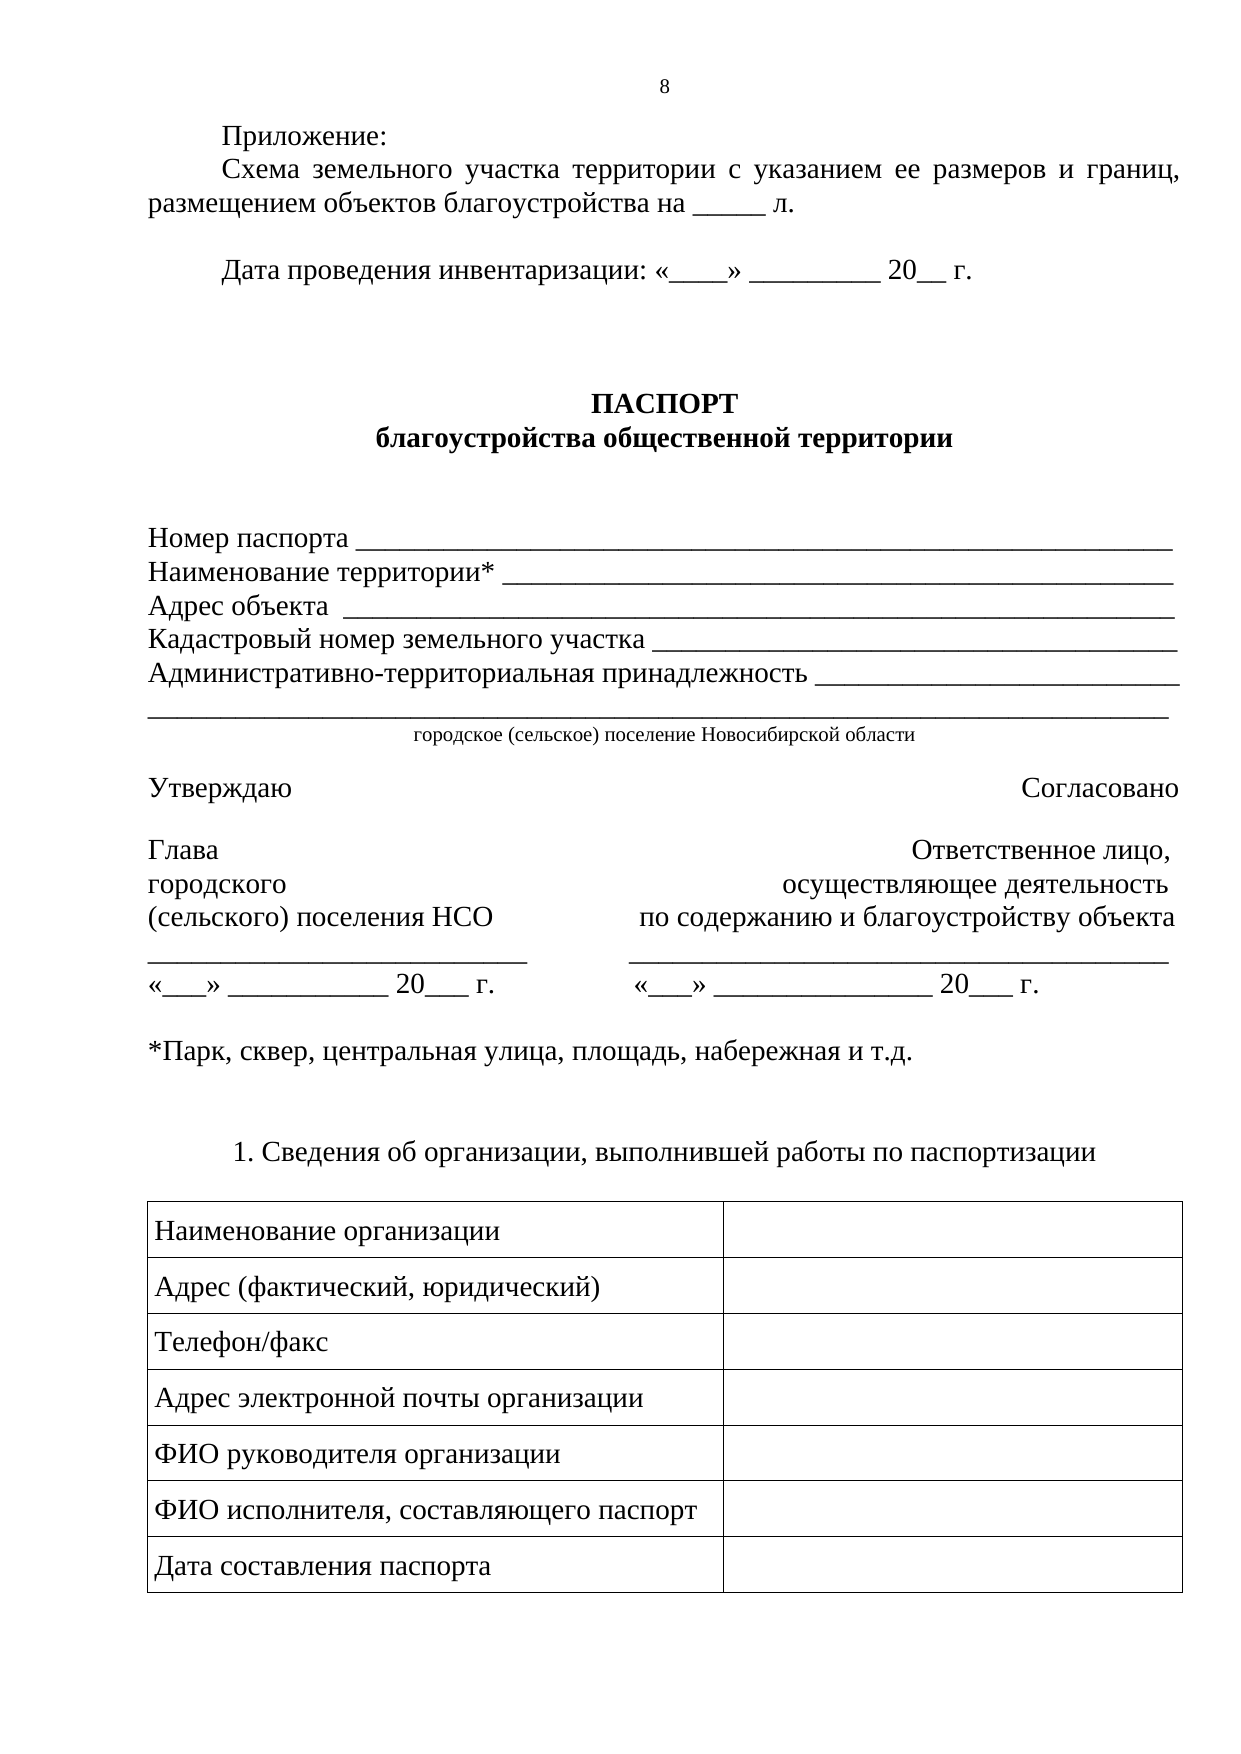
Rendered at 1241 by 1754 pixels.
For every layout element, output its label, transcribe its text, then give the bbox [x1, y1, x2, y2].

table_cell ФИО руководителя организации [148, 1426, 723, 1480]
text городское (сельское) поселение Новосибирской области [148, 722, 1181, 746]
text ПАСПОРТ [148, 386, 1181, 420]
text 1. Сведения об организации, выполнившей работы по паспортизации [148, 1134, 1181, 1168]
table_cell [724, 1370, 1182, 1424]
text Утверждаю Согласовано [148, 770, 1181, 803]
text Приложение: [148, 118, 1181, 152]
text «___» ___________ 20___ г. «___» _______________ 20___ г. [148, 966, 1181, 1000]
text Схема земельного участка территории с указанием ее размеров и границ, размещением объектов благоустройства на _____ л. [148, 152, 1181, 219]
table_cell [724, 1258, 1182, 1313]
table_cell [724, 1481, 1182, 1536]
text *Парк, сквер, центральная улица, площадь, набережная и т.д. [148, 1033, 1181, 1067]
text Дата проведения инвентаризации: «____» _________ 20__ г. [148, 252, 1181, 286]
text благоустройства общественной территории [148, 420, 1181, 453]
table_cell [724, 1426, 1182, 1480]
table_cell Адрес электронной почты организации [148, 1370, 723, 1424]
table_cell [724, 1314, 1182, 1369]
table_cell ФИО исполнителя, составляющего паспорт [148, 1481, 723, 1536]
text Административно-территориальная принадлежность _________________________ [148, 655, 1181, 688]
table_header Наименование организации [148, 1202, 723, 1257]
text Адрес объекта _________________________________________________________ [148, 588, 1181, 621]
table_cell [724, 1537, 1182, 1592]
table_cell Дата составления паспорта [148, 1537, 723, 1592]
table_cell Адрес (фактический, юридический) [148, 1258, 723, 1313]
text Номер паспорта ________________________________________________________ [148, 521, 1181, 554]
text городского осуществляющее деятельность [148, 866, 1181, 899]
text __________________________ _____________________________________ [148, 933, 1181, 966]
text (сельского) поселения НСО по содержанию и благоустройству объекта [148, 899, 1181, 933]
text ______________________________________________________________________ [148, 688, 1181, 722]
text Наименование территории* ______________________________________________ [148, 554, 1181, 588]
table_header [724, 1202, 1182, 1257]
text Глава Ответственное лицо, [148, 832, 1181, 866]
table_cell Телефон/факс [148, 1314, 723, 1369]
text Кадастровый номер земельного участка ____________________________________ [148, 621, 1181, 655]
